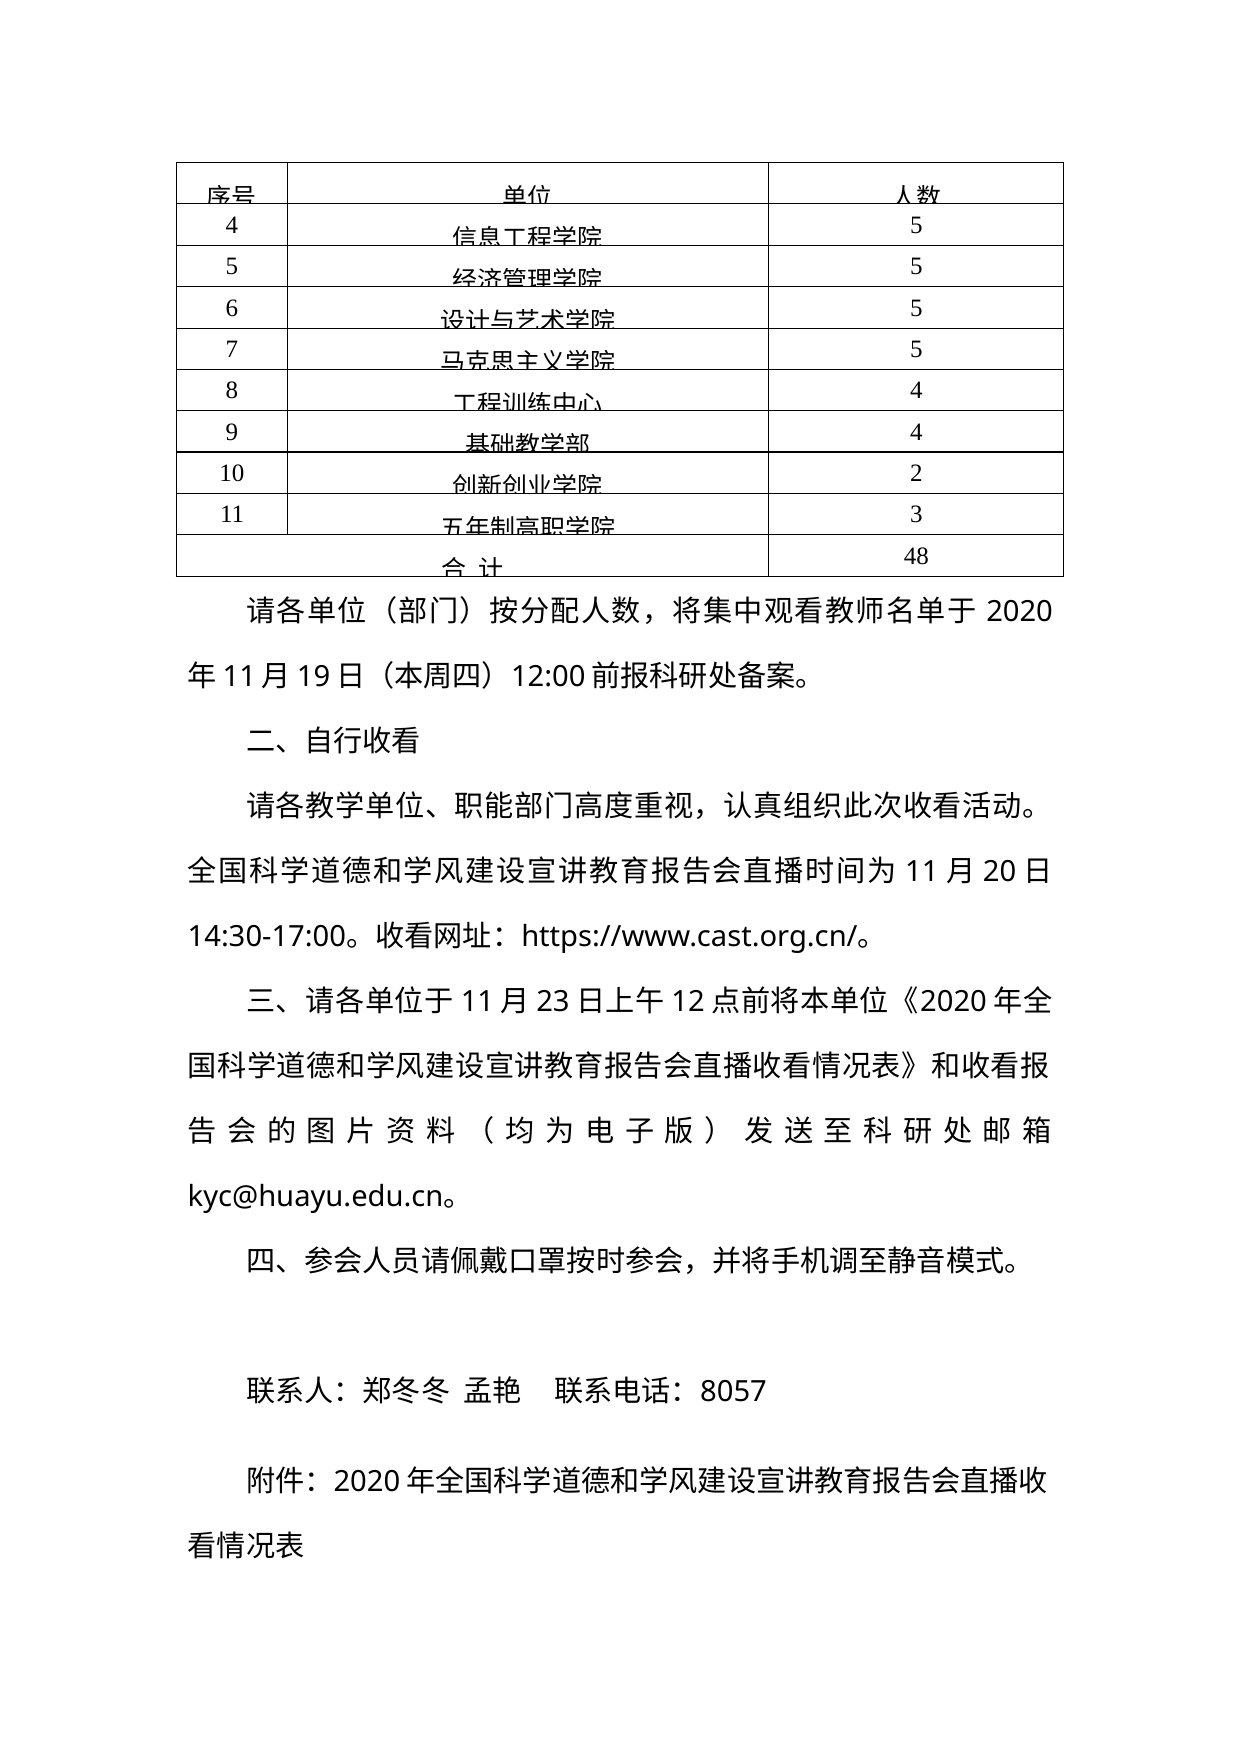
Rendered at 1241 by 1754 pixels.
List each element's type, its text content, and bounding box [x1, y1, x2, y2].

table_cell 五年制高职学院 [288, 494, 768, 534]
table_cell 基础教学部 [288, 411, 768, 451]
table_cell 4 [769, 411, 1063, 451]
table_cell 2 [769, 453, 1063, 493]
table_cell 5 [769, 246, 1063, 286]
table_cell 合 计 [177, 535, 768, 576]
table_header 人数 [769, 163, 1063, 203]
table_cell 4 [769, 370, 1063, 410]
table_cell 6 [177, 287, 287, 327]
table_cell 10 [177, 453, 287, 493]
table_cell 工程训练中心 [288, 370, 768, 410]
table_cell 11 [177, 494, 287, 534]
text 请各教学单位、职能部门高度重视，认真组织此次收看活动。全国科学道德和学风建设宣讲教育报告会直播时间为11月20日14:30-17:00。收看网址：https://www.cast.org.cn/。 [187, 772, 1053, 967]
table_cell 3 [769, 494, 1063, 534]
table_cell 48 [769, 535, 1063, 576]
list 三、请各单位于11月23日上午12点前将本单位《2020年全国科学道德和学风建设宣讲教育报告会直播收看情况表》和收看报告会的图片资料（均为电子版）发送至科研处邮箱kyc@huayu.edu.cn。 [187, 967, 1053, 1227]
table_header 序号 [177, 163, 287, 203]
table_cell 经济管理学院 [288, 246, 768, 286]
table_cell 5 [769, 329, 1063, 369]
table_cell 信息工程学院 [288, 204, 768, 245]
table_cell 4 [177, 204, 287, 245]
table_cell 设计与艺术学院 [288, 287, 768, 327]
text 二、自行收看 [187, 707, 1053, 772]
table_header 单位 [288, 163, 768, 203]
table_cell 创新创业学院 [288, 453, 768, 493]
table_cell 9 [177, 411, 287, 451]
text 附件：2020年全国科学道德和学风建设宣讲教育报告会直播收看情况表 [187, 1447, 1053, 1577]
list 四、参会人员请佩戴口罩按时参会，并将手机调至静音模式。 [187, 1227, 1053, 1292]
text 请各单位（部门）按分配人数，将集中观看教师名单于2020年11月19日（本周四）12:00前报科研处备案。 [187, 577, 1053, 707]
table_cell 5 [769, 287, 1063, 327]
table_cell 7 [177, 329, 287, 369]
table_cell 马克思主义学院 [288, 329, 768, 369]
table_cell 5 [177, 246, 287, 286]
table_cell 5 [769, 204, 1063, 245]
table_cell 8 [177, 370, 287, 410]
list 联系人：郑冬冬 孟艳 联系电话：8057 [187, 1357, 1053, 1422]
